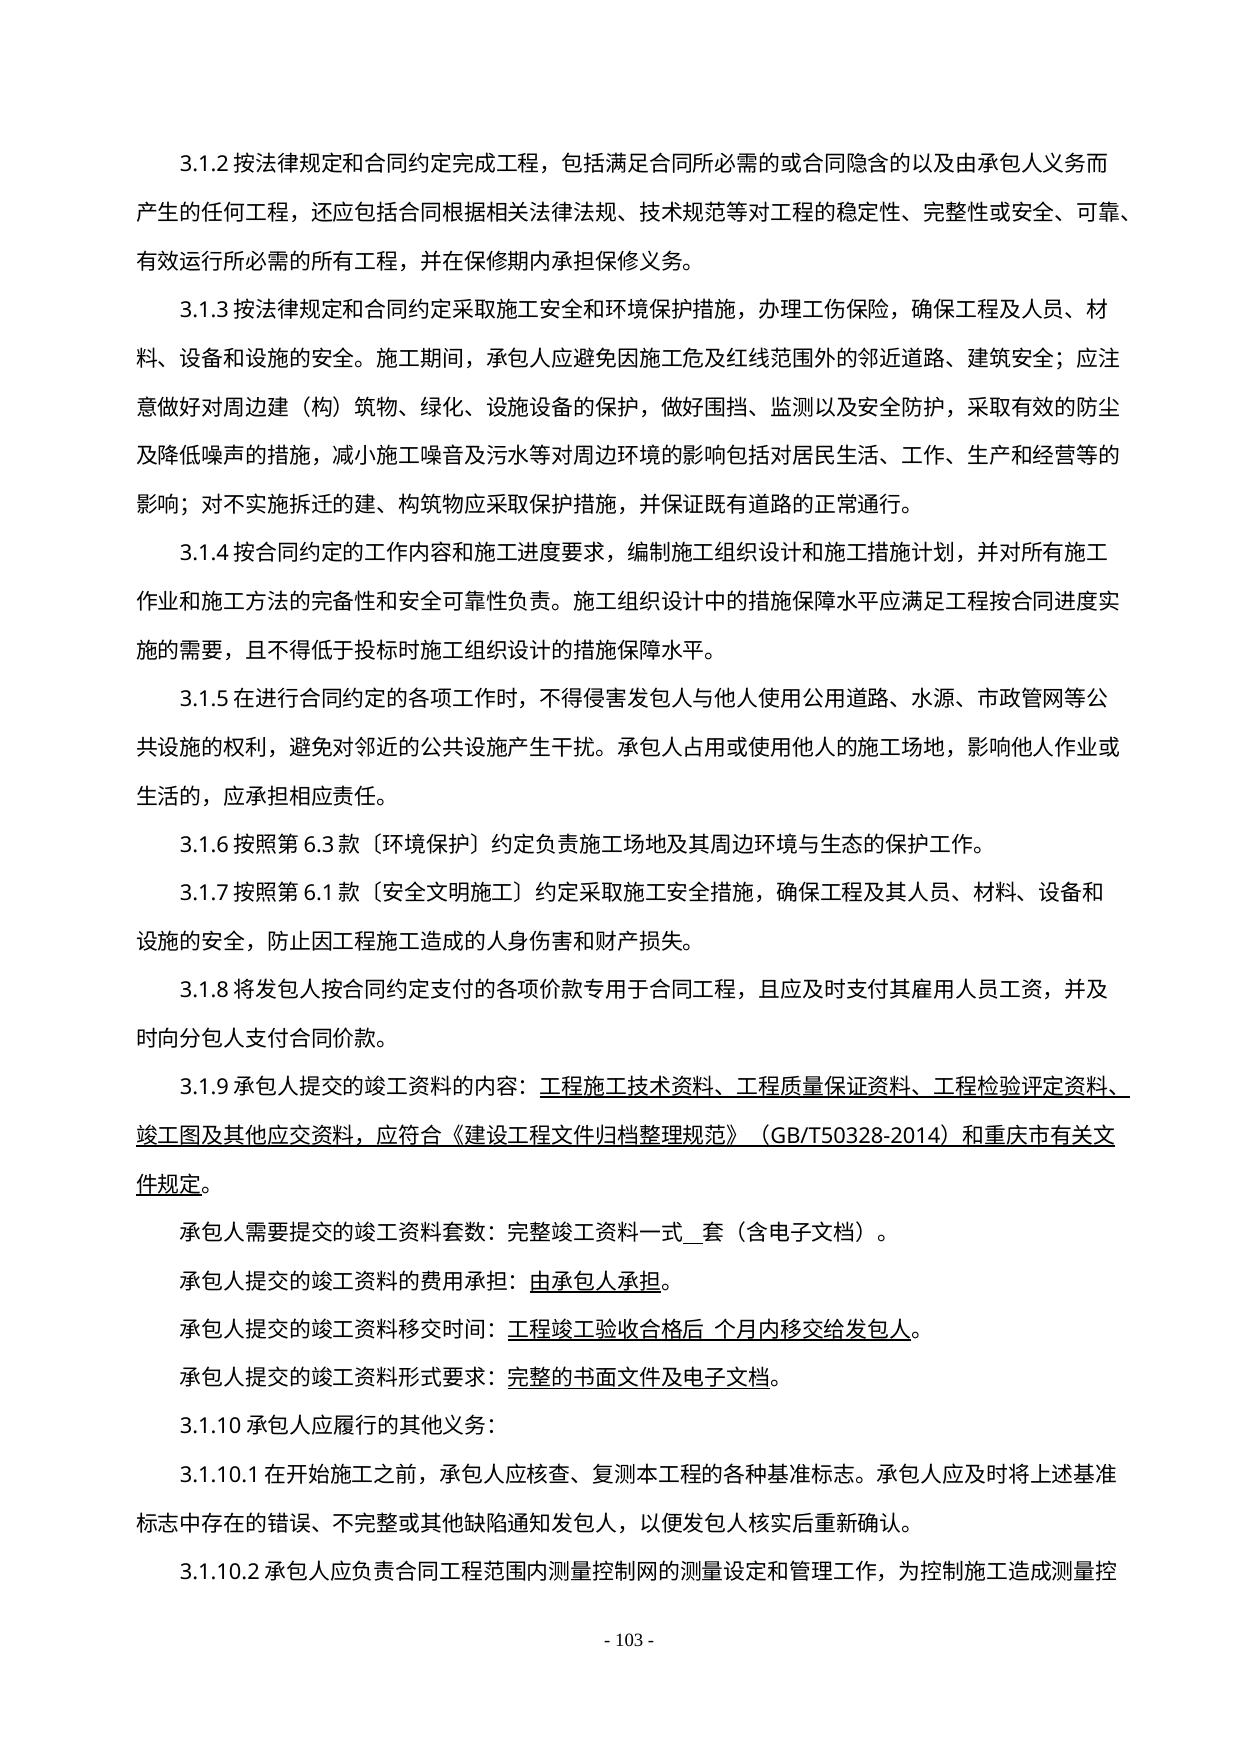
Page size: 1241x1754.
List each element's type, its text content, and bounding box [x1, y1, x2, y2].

text 3.1.5在进行合同约定的各项工作时，不得侵害发包人与他人使用公用道路、水源、市政管网等公共设施的权利，避免对邻近的公共设施产生干扰。承包人占用或使用他人的施工场地，影响他人作业或生活的，应承担相应责任。 [136, 681, 1122, 811]
text 3.1.3按法律规定和合同约定采取施工安全和环境保护措施，办理工伤保险，确保工程及人员、材料、设备和设施的安全。施工期间，承包人应避免因施工危及红线范围外的邻近道路、建筑安全；应注意做好对周边建（构）筑物、绿化、设施设备的保护，做好围挡、监测以及安全防护，采取有效的防尘及降低噪声的措施，减小施工噪音及污水等对周边环境的影响包括对居民生活、工作、生产和经营等的影响；对不实施拆迁的建、构筑物应采取保护措施，并保证既有道路的正常通行。 [136, 292, 1122, 519]
text 3.1.8将发包人按合同约定支付的各项价款专用于合同工程，且应及时支付其雇用人员工资，并及时向分包人支付合同价款。 [136, 972, 1122, 1053]
text 3.1.10.1在开始施工之前，承包人应核查、复测本工程的各种基准标志。承包人应及时将上述基准标志中存在的错误、不完整或其他缺陷通知发包人，以便发包人核实后重新确认。 [136, 1457, 1122, 1538]
text 承包人提交的竣工资料移交时间：工程竣工验收合格后 个月内移交给发包人。 [136, 1312, 1122, 1344]
text 3.1.10承包人应履行的其他义务： [136, 1408, 1122, 1441]
text 3.1.2按法律规定和合同约定完成工程，包括满足合同所必需的或合同隐含的以及由承包人义务而产生的任何工程，还应包括合同根据相关法律法规、技术规范等对工程的稳定性、完整性或安全、可靠、有效运行所必需的所有工程，并在保修期内承担保修义务。 [136, 146, 1122, 276]
text 3.1.10.2承包人应负责合同工程范围内测量控制网的测量设定和管理工作，为控制施工造成测量控制网误差累加，每月承包人复测一次测量控制网，并将修正数据及时通知发包人。经监理人批准，其他相关承包人可免费使用施工控制网。 [136, 1554, 1122, 1586]
text 3.1.9承包人提交的竣工资料的内容：工程施工技术资料、工程质量保证资料、工程检验评定资料、竣工图及其他应交资料，应符合《建设工程文件归档整理规范》（GB/T50328-2014）和重庆市有关文件规定。 [136, 1069, 1122, 1199]
text 承包人提交的竣工资料的费用承担：由承包人承担。 [136, 1263, 1122, 1296]
text 承包人提交的竣工资料形式要求：完整的书面文件及电子文档。 [136, 1360, 1122, 1392]
text 3.1.7按照第6.1款〔安全文明施工〕约定采取施工安全措施，确保工程及其人员、材料、设备和设施的安全，防止因工程施工造成的人身伤害和财产损失。 [136, 875, 1122, 956]
text 3.1.6按照第6.3款〔环境保护〕约定负责施工场地及其周边环境与生态的保护工作。 [136, 827, 1122, 859]
text 3.1.4按合同约定的工作内容和施工进度要求，编制施工组织设计和施工措施计划，并对所有施工作业和施工方法的完备性和安全可靠性负责。施工组织设计中的措施保障水平应满足工程按合同进度实施的需要，且不得低于投标时施工组织设计的措施保障水平。 [136, 535, 1122, 665]
text 承包人需要提交的竣工资料套数：完整竣工资料一式 套（含电子文档）。 [136, 1215, 1122, 1247]
